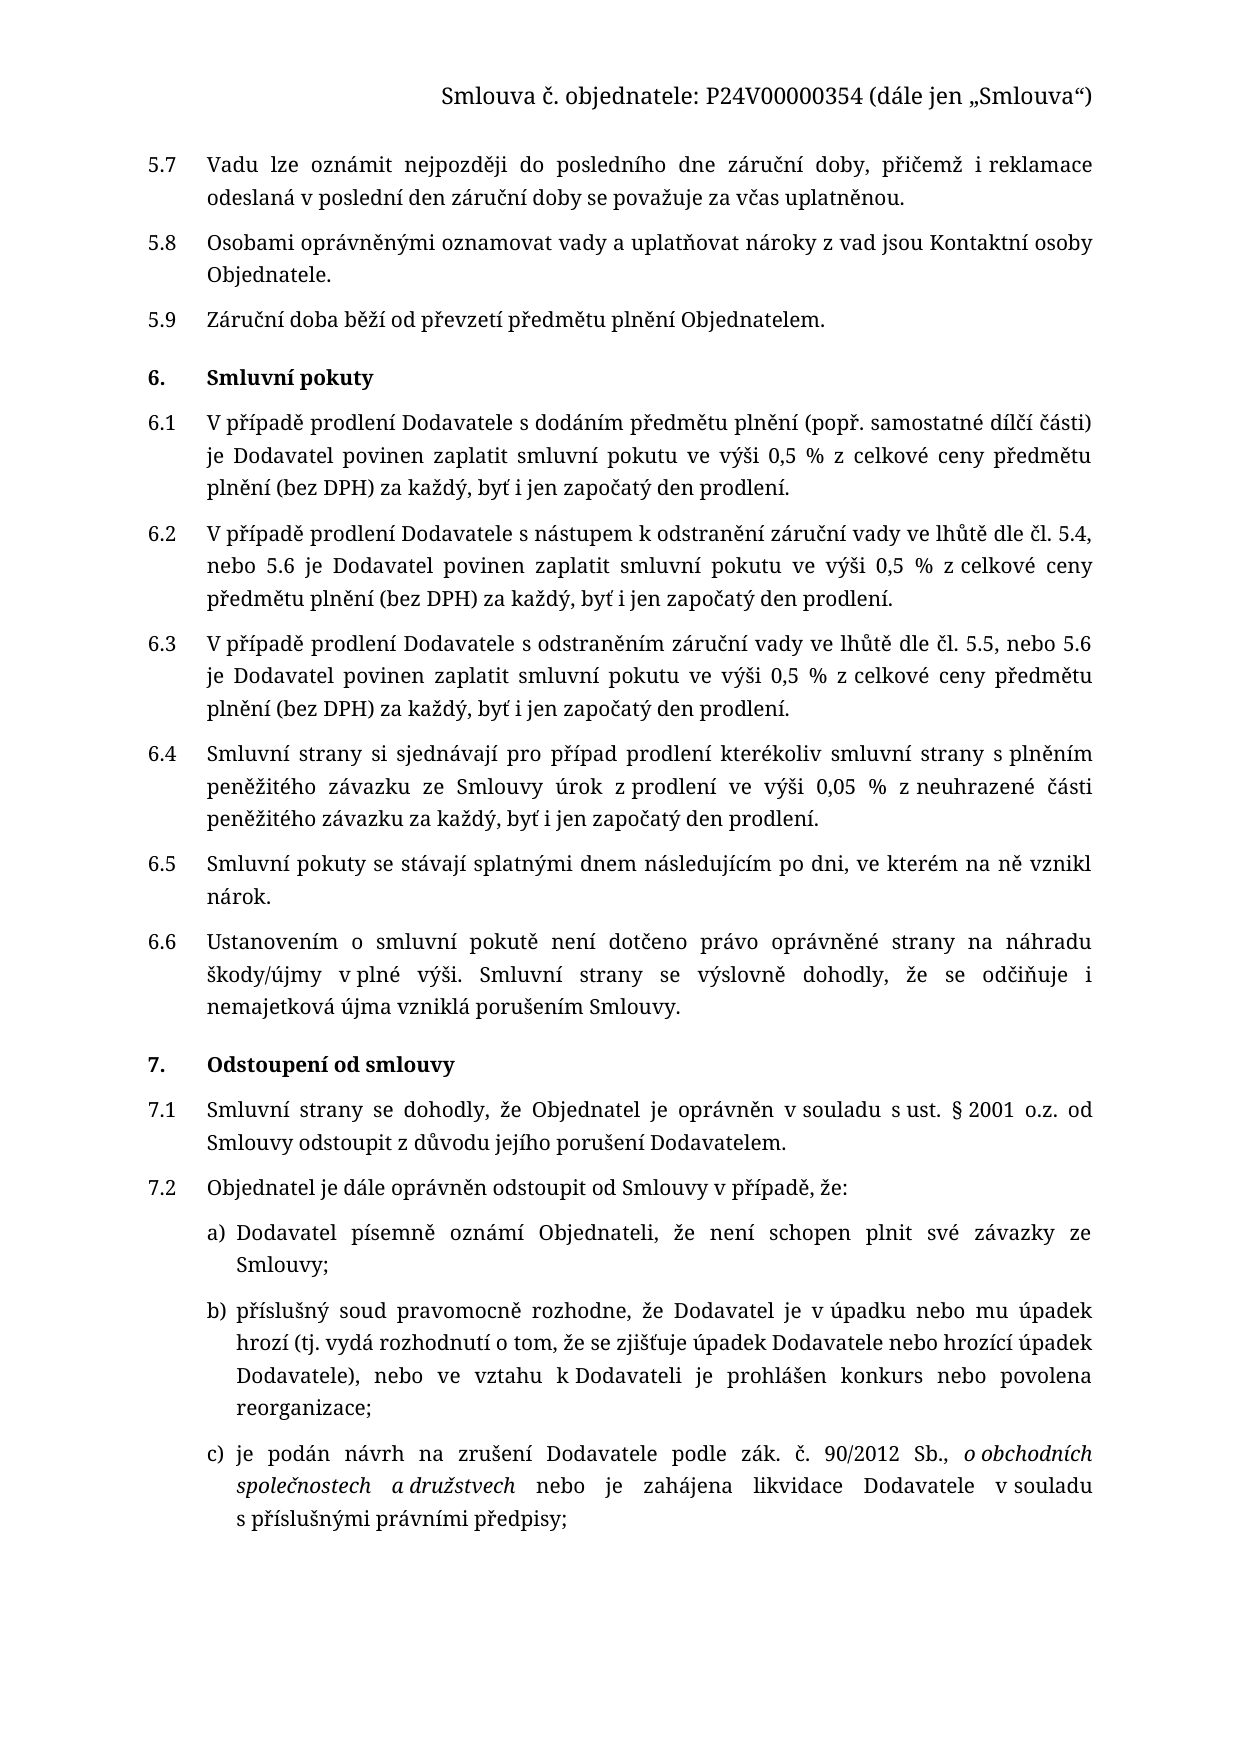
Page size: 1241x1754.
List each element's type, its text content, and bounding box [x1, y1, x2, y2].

list Ustanovením o smluvní pokutě není dotčeno právo oprávněné strany na náhradu škody/újmy v plné výši. Smluvní strany se výslovně dohodly, že se odčiňuje i nemajetková újma vzniklá porušením Smlouvy. [148, 927, 1093, 1021]
list Smluvní strany se dohodly, že Objednatel je oprávněn v souladu s ust. § 2001 o.z. od Smlouvy odstoupit z důvodu jejího porušení Dodavatelem. [148, 1095, 1093, 1156]
list Osobami oprávněnými oznamovat vady a uplatňovat nároky z vad jsou Kontaktní osoby Objednatele. [148, 228, 1093, 289]
list Dodavatel písemně oznámí Objednateli, že není schopen plnit své závazky ze Smlouvy; [207, 1218, 1093, 1279]
list V případě prodlení Dodavatele s odstraněním záruční vady ve lhůtě dle čl. 5.5, nebo 5.6 je Dodavatel povinen zaplatit smluvní pokutu ve výši 0,5 % z celkové ceny předmětu plnění (bez DPH) za každý, byť i jen započatý den prodlení. [148, 629, 1093, 723]
list V případě prodlení Dodavatele s dodáním předmětu plnění (popř. samostatné dílčí části) je Dodavatel povinen zaplatit smluvní pokutu ve výši 0,5 % z celkové ceny předmětu plnění (bez DPH) za každý, byť i jen započatý den prodlení. [148, 408, 1093, 502]
list V případě prodlení Dodavatele s nástupem k odstranění záruční vady ve lhůtě dle čl. 5.4, nebo 5.6 je Dodavatel povinen zaplatit smluvní pokutu ve výši 0,5 % z celkové ceny předmětu plnění (bez DPH) za každý, byť i jen započatý den prodlení. [148, 519, 1093, 612]
list Vadu lze oznámit nejpozději do posledního dne záruční doby, přičemž i reklamace odeslaná v poslední den záruční doby se považuje za včas uplatněnou. [148, 150, 1093, 211]
list příslušný soud pravomocně rozhodne, že Dodavatel je v úpadku nebo mu úpadek hrozí (tj. vydá rozhodnutí o tom, že se zjišťuje úpadek Dodavatele nebo hrozící úpadek Dodavatele), nebo ve vztahu k Dodavateli je prohlášen konkurs nebo povolena reorganizace; [207, 1296, 1093, 1422]
list Smluvní pokuty [148, 363, 1093, 392]
list Záruční doba běží od převzetí předmětu plnění Objednatelem. [148, 306, 1093, 334]
list Odstoupení od smlouvy [148, 1050, 1093, 1078]
list Smluvní pokuty se stávají splatnými dnem následujícím po dni, ve kterém na ně vznikl nárok. [148, 849, 1093, 911]
list Objednatel je dále oprávněn odstoupit od Smlouvy v případě, že: [148, 1173, 1093, 1201]
list Smluvní strany si sjednávají pro případ prodlení kterékoliv smluvní strany s plněním peněžitého závazku ze Smlouvy úrok z prodlení ve výši 0,05 % z neuhrazené části peněžitého závazku za každý, byť i jen započatý den prodlení. [148, 739, 1093, 833]
list je podán návrh na zrušení Dodavatele podle zák. č. 90/2012 Sb., o obchodních společnostech a družstvech nebo je zahájena likvidace Dodavatele v souladu s příslušnými právními předpisy; [207, 1439, 1093, 1532]
